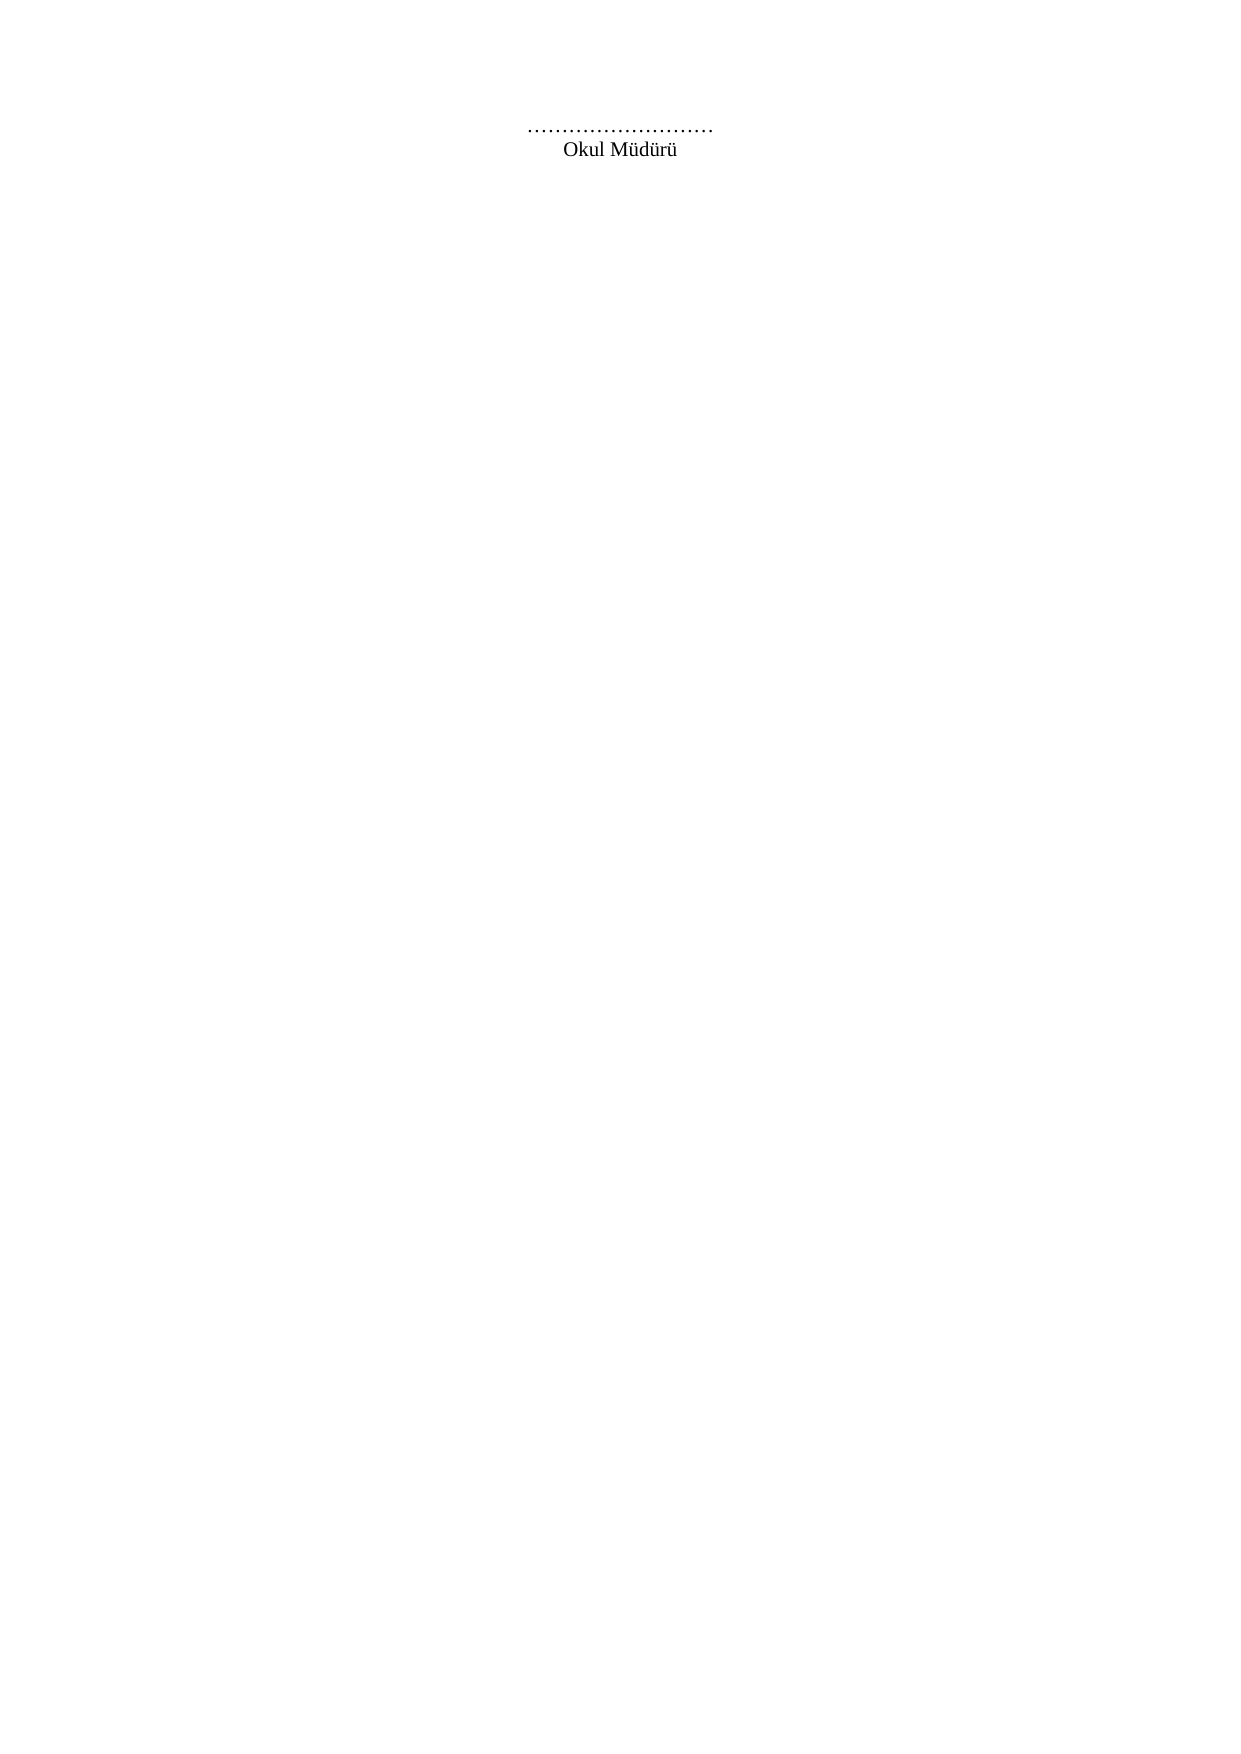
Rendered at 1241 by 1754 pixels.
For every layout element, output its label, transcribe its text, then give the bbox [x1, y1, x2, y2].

text ……………………… [148, 113, 1092, 137]
text Okul Müdürü [148, 137, 1092, 161]
